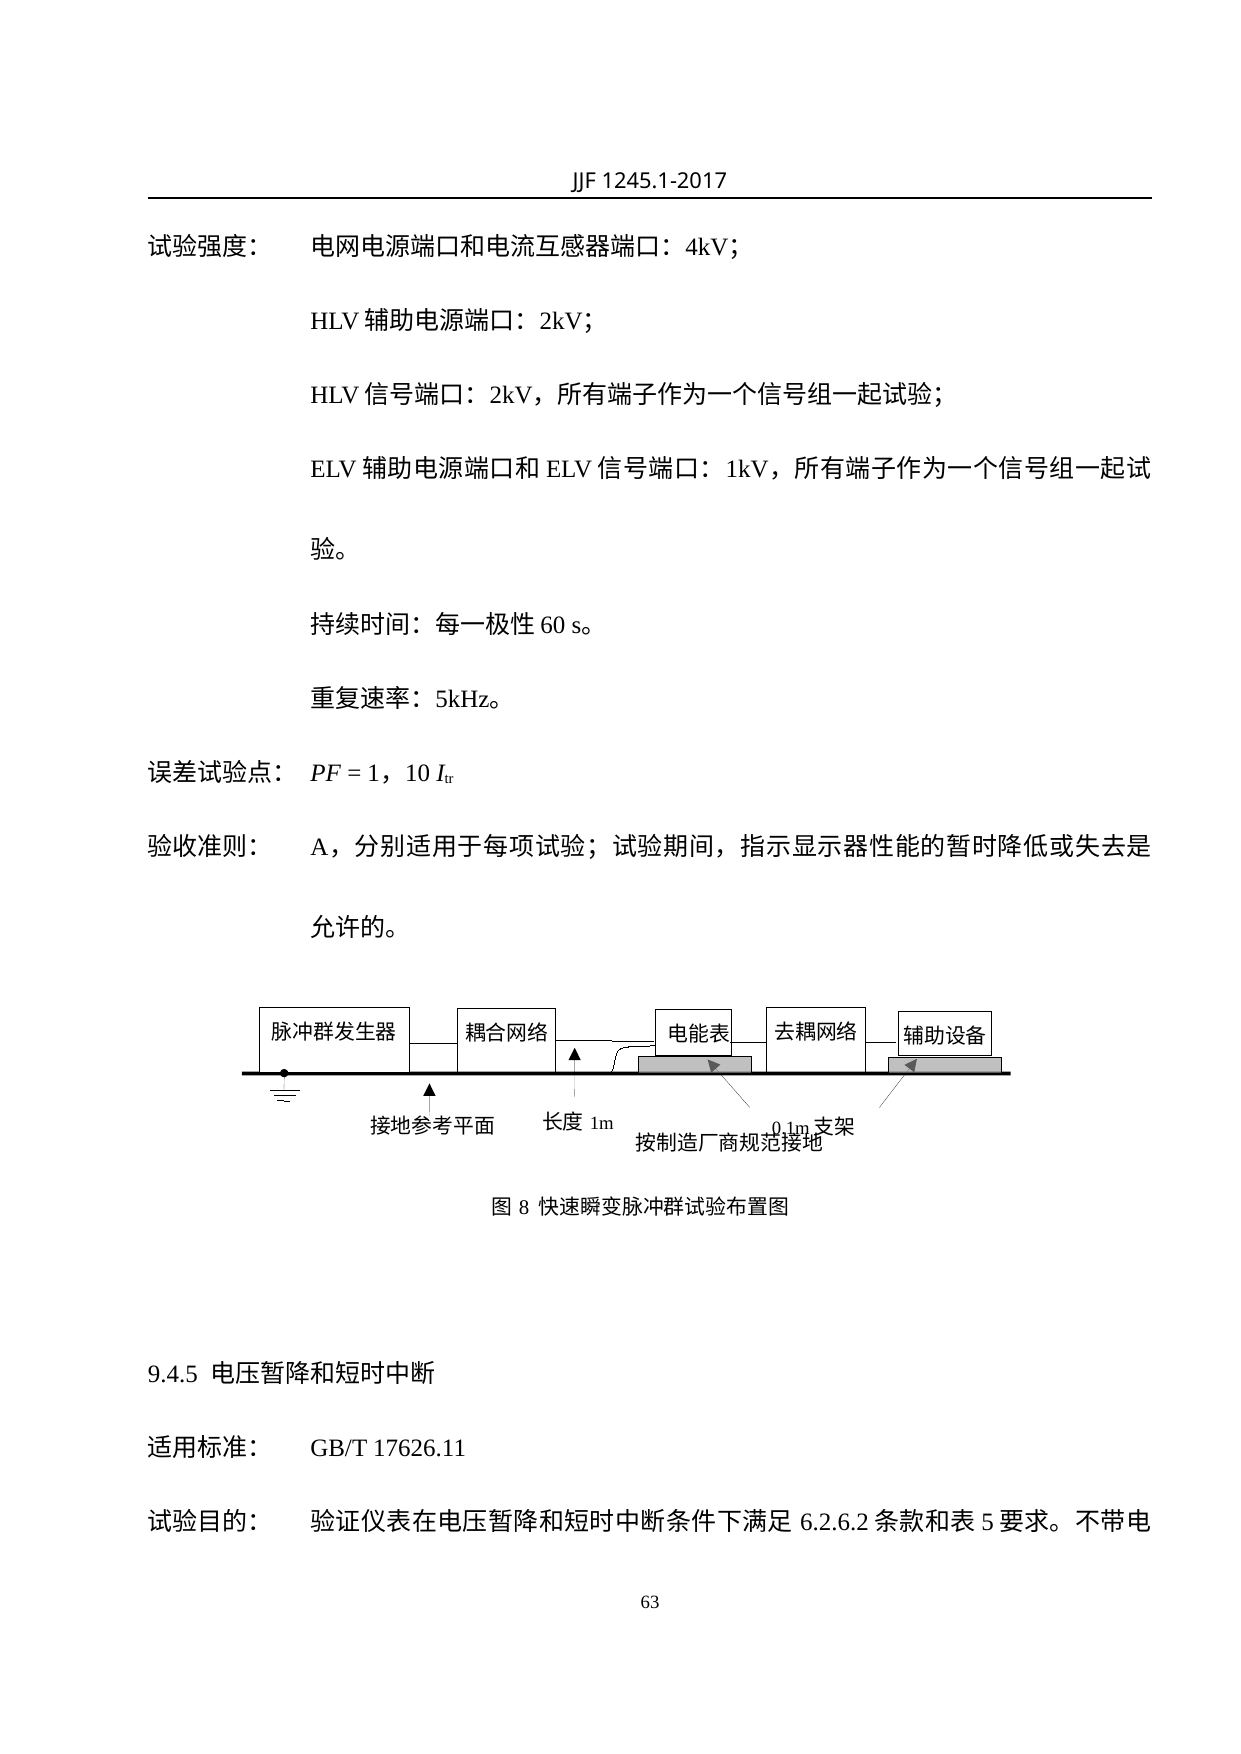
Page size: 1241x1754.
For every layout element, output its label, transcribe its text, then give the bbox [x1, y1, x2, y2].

text 重复速率：5kHz。 [148, 664, 1152, 729]
text 试验强度： 电网电源端口和电流互感器端口：4kV； [148, 212, 1152, 277]
text HLV信号端口：2kV，所有端子作为一个信号组一起试验； [148, 360, 1152, 425]
text ELV辅助电源端口和ELV信号端口：1kV，所有端子作为一个信号组一起试验。 [148, 434, 1152, 581]
text 9.4.5 电压暂降和短时中断 [148, 1339, 1152, 1404]
text 误差试验点： PF = 1，10 Itr [148, 738, 1152, 803]
text 适用标准： GB/T 17626.11 [148, 1413, 1152, 1478]
text 持续时间：每一极性60 s。 [148, 590, 1152, 655]
text 验收准则： A，分别适用于每项试验；试验期间，指示显示器性能的暂时降低或失去是允许的。 [148, 812, 1152, 958]
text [148, 1487, 1152, 1552]
text HLV辅助电源端口：2kV； [148, 286, 1152, 351]
